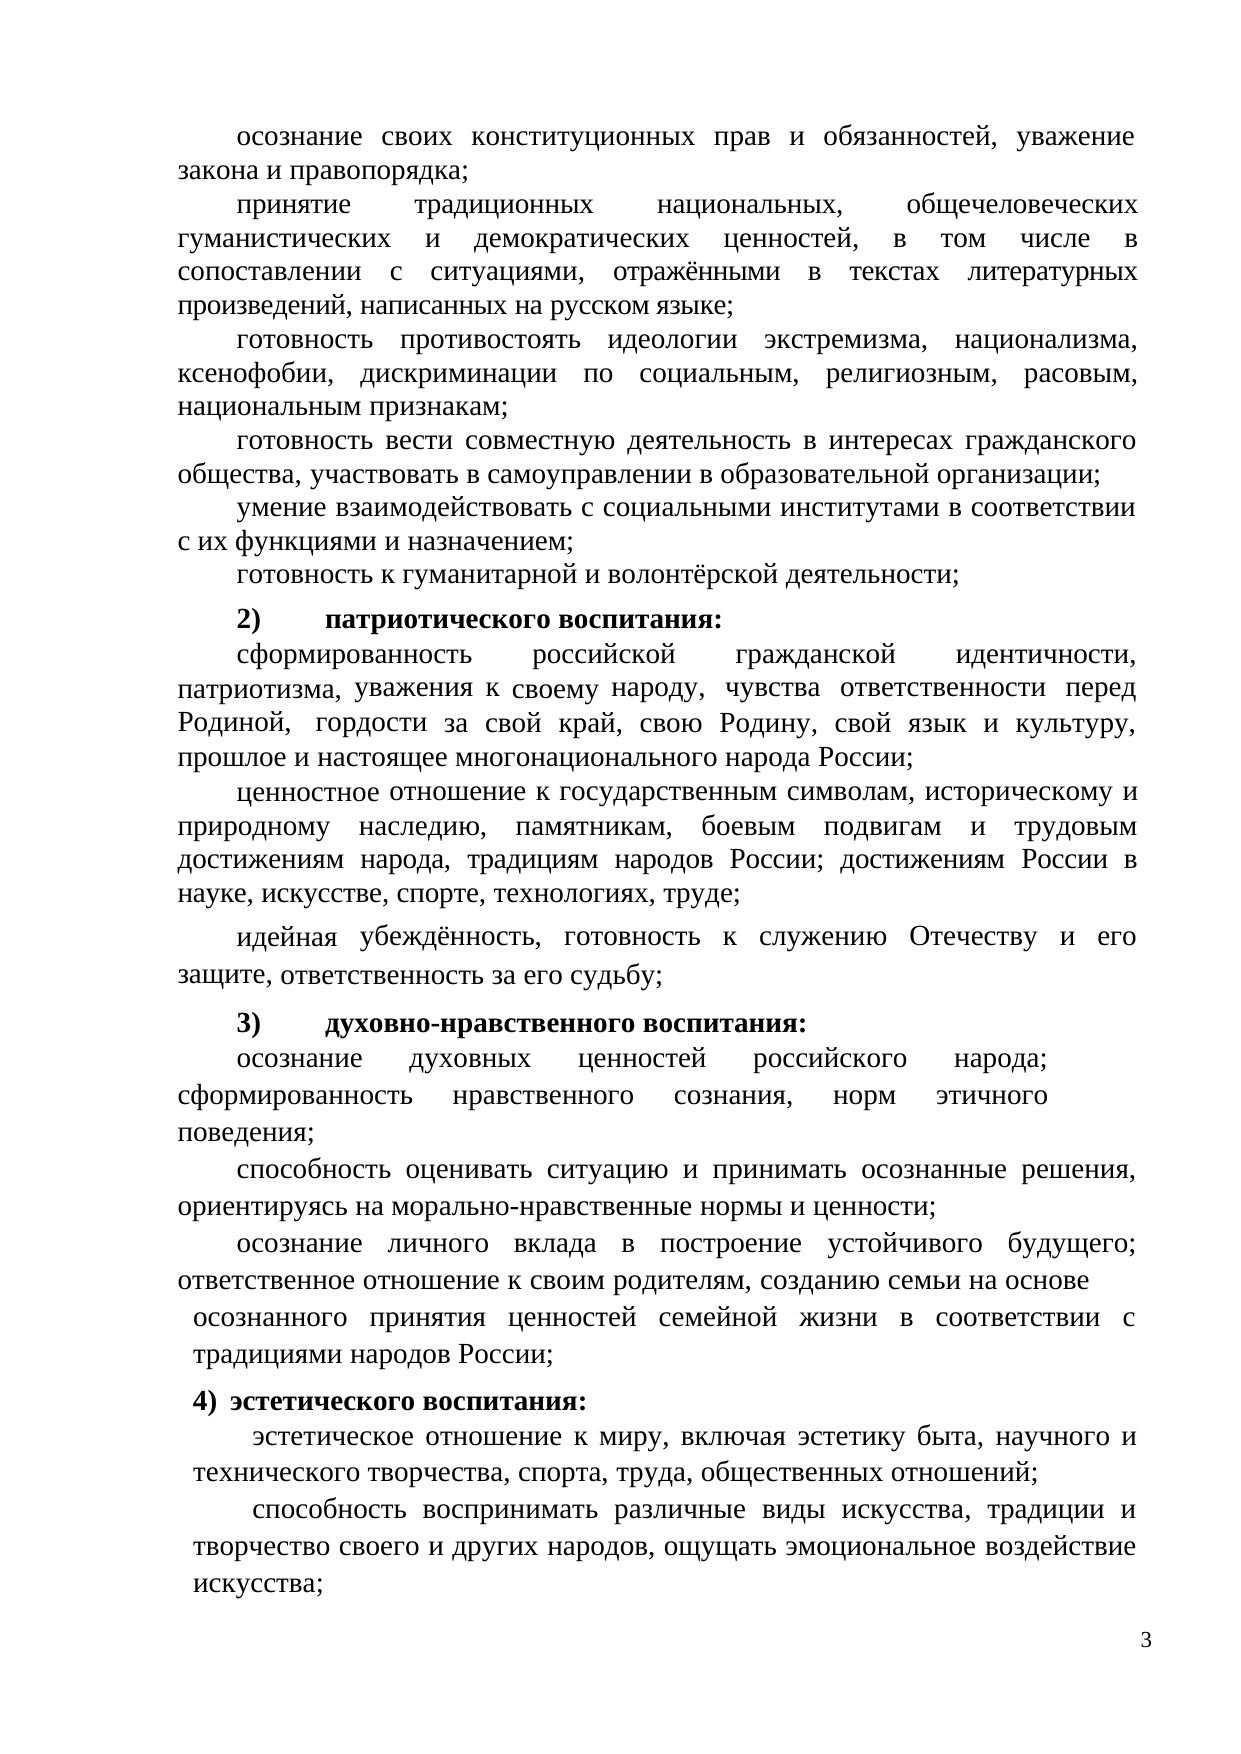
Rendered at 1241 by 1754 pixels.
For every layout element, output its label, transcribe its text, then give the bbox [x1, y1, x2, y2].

text идейная убеждённость, готовность к служению Отечеству и его защите, ответственность за его судьбу; [177, 918, 1137, 991]
text эстетическое отношение к миру, включая эстетику быта, научного и технического творчества, спорта, труда, общественных отношений; [193, 1418, 1137, 1488]
list патриотического воспитания: [177, 601, 1152, 635]
text готовность к гуманитарной и волонтёрской деятельности; [177, 557, 1152, 591]
text принятие традиционных национальных, общечеловеческих гуманистических и демократических ценностей, в том числе в сопоставлении с ситуациями, отражёнными в текстах литературных произведений, написанных на русском языке; [177, 186, 1138, 321]
text умение взаимодействовать с социальными институтами в соответствии с их функциями и назначением; [177, 489, 1136, 557]
text ценностное отношение к государственным символам, историческому и природному наследию, памятникам, боевым подвигам и трудовым достижениям народа, традициям народов России; достижениям России в науке, искусстве, спорте, технологиях, труде; [177, 773, 1138, 909]
list духовно-нравственного воспитания: [177, 1006, 1152, 1039]
text осознанного принятия ценностей семейной жизни в соответствии с традициями народов России; [193, 1299, 1136, 1369]
text готовность противостоять идеологии экстремизма, национализма, ксенофобии, дискриминации по социальным, религиозным, расовым, национальным признакам; [177, 321, 1138, 422]
text способность оценивать ситуацию и принимать осознанные решения, ориентируясь на морально-нравственные нормы и ценности; [177, 1151, 1136, 1222]
list эстетического воспитания: [193, 1383, 1152, 1417]
text способность воспринимать различные виды искусства, традиции и творчество своего и других народов, ощущать эмоциональное воздействие искусства; [193, 1491, 1136, 1599]
text сформированность российской гражданской идентичности, патриотизма, уважения к своему народу, чувства ответственности перед Родиной, гордости за свой край, свою Родину, свой язык и культуру, прошлое и настоящее многонационального народа России; [177, 636, 1137, 773]
text осознание духовных ценностей российского народа; сформированность нравственного сознания, норм этичного поведения; [177, 1040, 1048, 1147]
text осознание личного вклада в построение устойчивого будущего; ответственное отношение к своим родителям, созданию семьи на основе [177, 1225, 1136, 1296]
text осознание своих конституционных прав и обязанностей, уважение закона и правопорядка; [177, 118, 1136, 186]
text готовность вести совместную деятельность в интересах гражданского общества, участвовать в самоуправлении в образовательной организации; [177, 422, 1137, 489]
